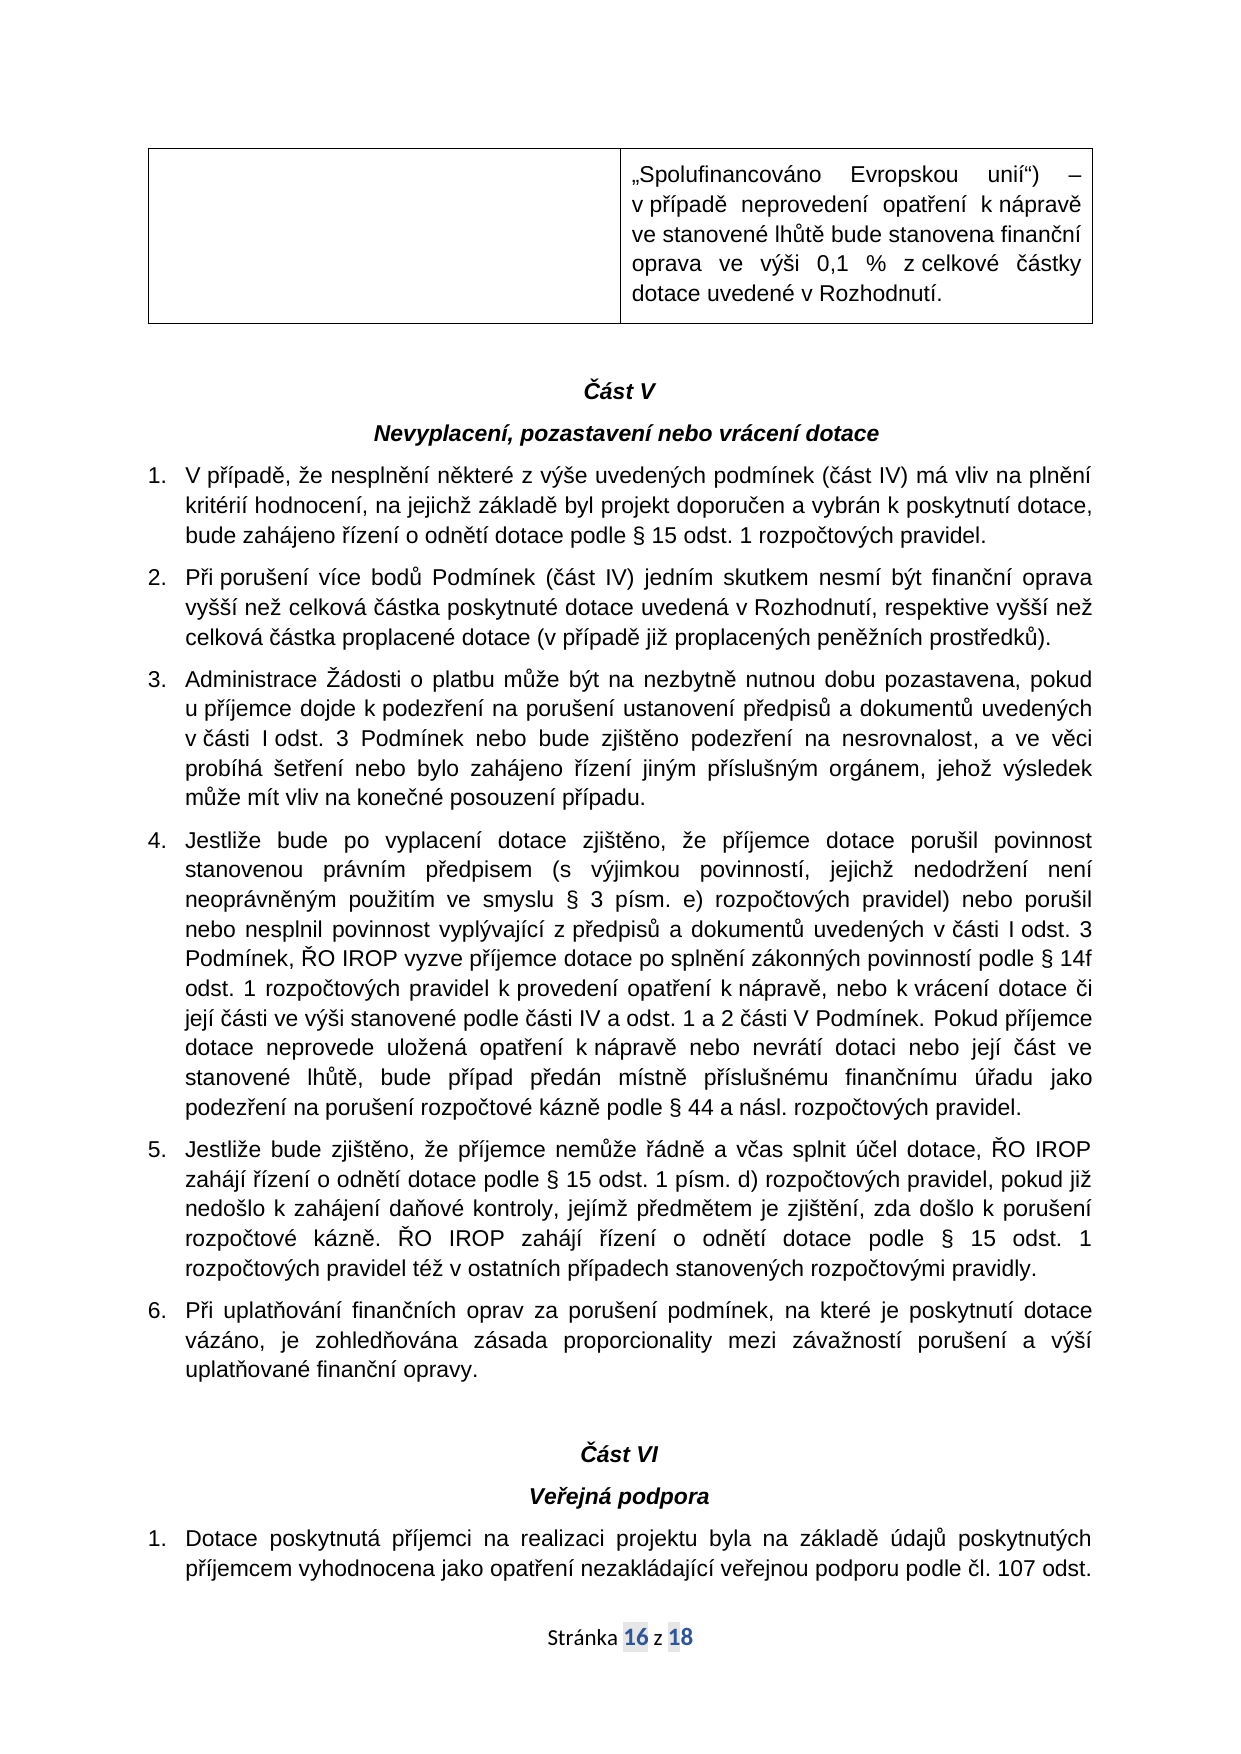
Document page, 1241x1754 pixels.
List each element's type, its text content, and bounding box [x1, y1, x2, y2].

list Jestliže bude zjištěno, že příjemce nemůže řádně a včas splnit účel dotace, ŘO IROP zahájí řízení o odnětí dotace podle § 15 odst. 1 písm. d) rozpočtových pravidel, pokud již nedošlo k zahájení daňové kontroly, jejímž předmětem je zjištění, zda došlo k porušení rozpočtové kázně. ŘO IROP zahájí řízení o odnětí dotace podle § 15 odst. 1 rozpočtových pravidel též v ostatních případech stanovených rozpočtovými pravidly. [148, 1136, 1093, 1281]
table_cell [621, 149, 1092, 322]
list V případě, že nesplnění některé z výše uvedených podmínek (část IV) má vliv na plnění kritérií hodnocení, na jejichž základě byl projekt doporučen a vybrán k poskytnutí dotace, bude zahájeno řízení o odnětí dotace podle § 15 odst. 1 rozpočtových pravidel. [148, 462, 1093, 548]
text Nevyplacení, pozastavení nebo vrácení dotace [162, 420, 1093, 447]
list Při porušení více bodů Podmínek (část IV) jedním skutkem nesmí být finanční oprava vyšší než celková částka poskytnuté dotace uvedená v Rozhodnutí, respektive vyšší než celková částka proplacené dotace (v případě již proplacených peněžních prostředků). [148, 564, 1093, 650]
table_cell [149, 149, 620, 322]
list Administrace Žádosti o platbu může být na nezbytně nutnou dobu pozastavena, pokud u příjemce dojde k podezření na porušení ustanovení předpisů a dokumentů uvedených v části I odst. 3 Podmínek nebo bude zjištěno podezření na nesrovnalost, a ve věci probíhá šetření nebo bylo zahájeno řízení jiným příslušným orgánem, jehož výsledek může mít vliv na konečné posouzení případu. [148, 666, 1093, 811]
list Při uplatňování finančních oprav za porušení podmínek, na které je poskytnutí dotace vázáno, je zohledňována zásada proporcionality mezi závažností porušení a výší uplatňované finanční opravy. [148, 1297, 1093, 1383]
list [148, 1525, 1093, 1581]
text Veřejná podpora [148, 1483, 1093, 1509]
list Jestliže bude po vyplacení dotace zjištěno, že příjemce dotace porušil povinnost stanovenou právním předpisem (s výjimkou povinností, jejichž nedodržení není neoprávněným použitím ve smyslu § 3 písm. e) rozpočtových pravidel) nebo porušil nebo nesplnil povinnost vyplývající z předpisů a dokumentů uvedených v části I odst. 3 Podmínek, ŘO IROP vyzve příjemce dotace po splnění zákonných povinností podle § 14f odst. 1 rozpočtových pravidel k provedení opatření k nápravě, nebo k vrácení dotace či její části ve výši stanovené podle části IV a odst. 1 a 2 části V Podmínek. Pokud příjemce dotace neprovede uložená opatření k nápravě nebo nevrátí dotaci nebo její část ve stanovené lhůtě, bude případ předán místně příslušnému finančnímu úřadu jako podezření na porušení rozpočtové kázně podle § 44 a násl. rozpočtových pravidel. [148, 827, 1093, 1120]
text Část VI [148, 1441, 1093, 1467]
subtitle Část V [148, 378, 1093, 404]
